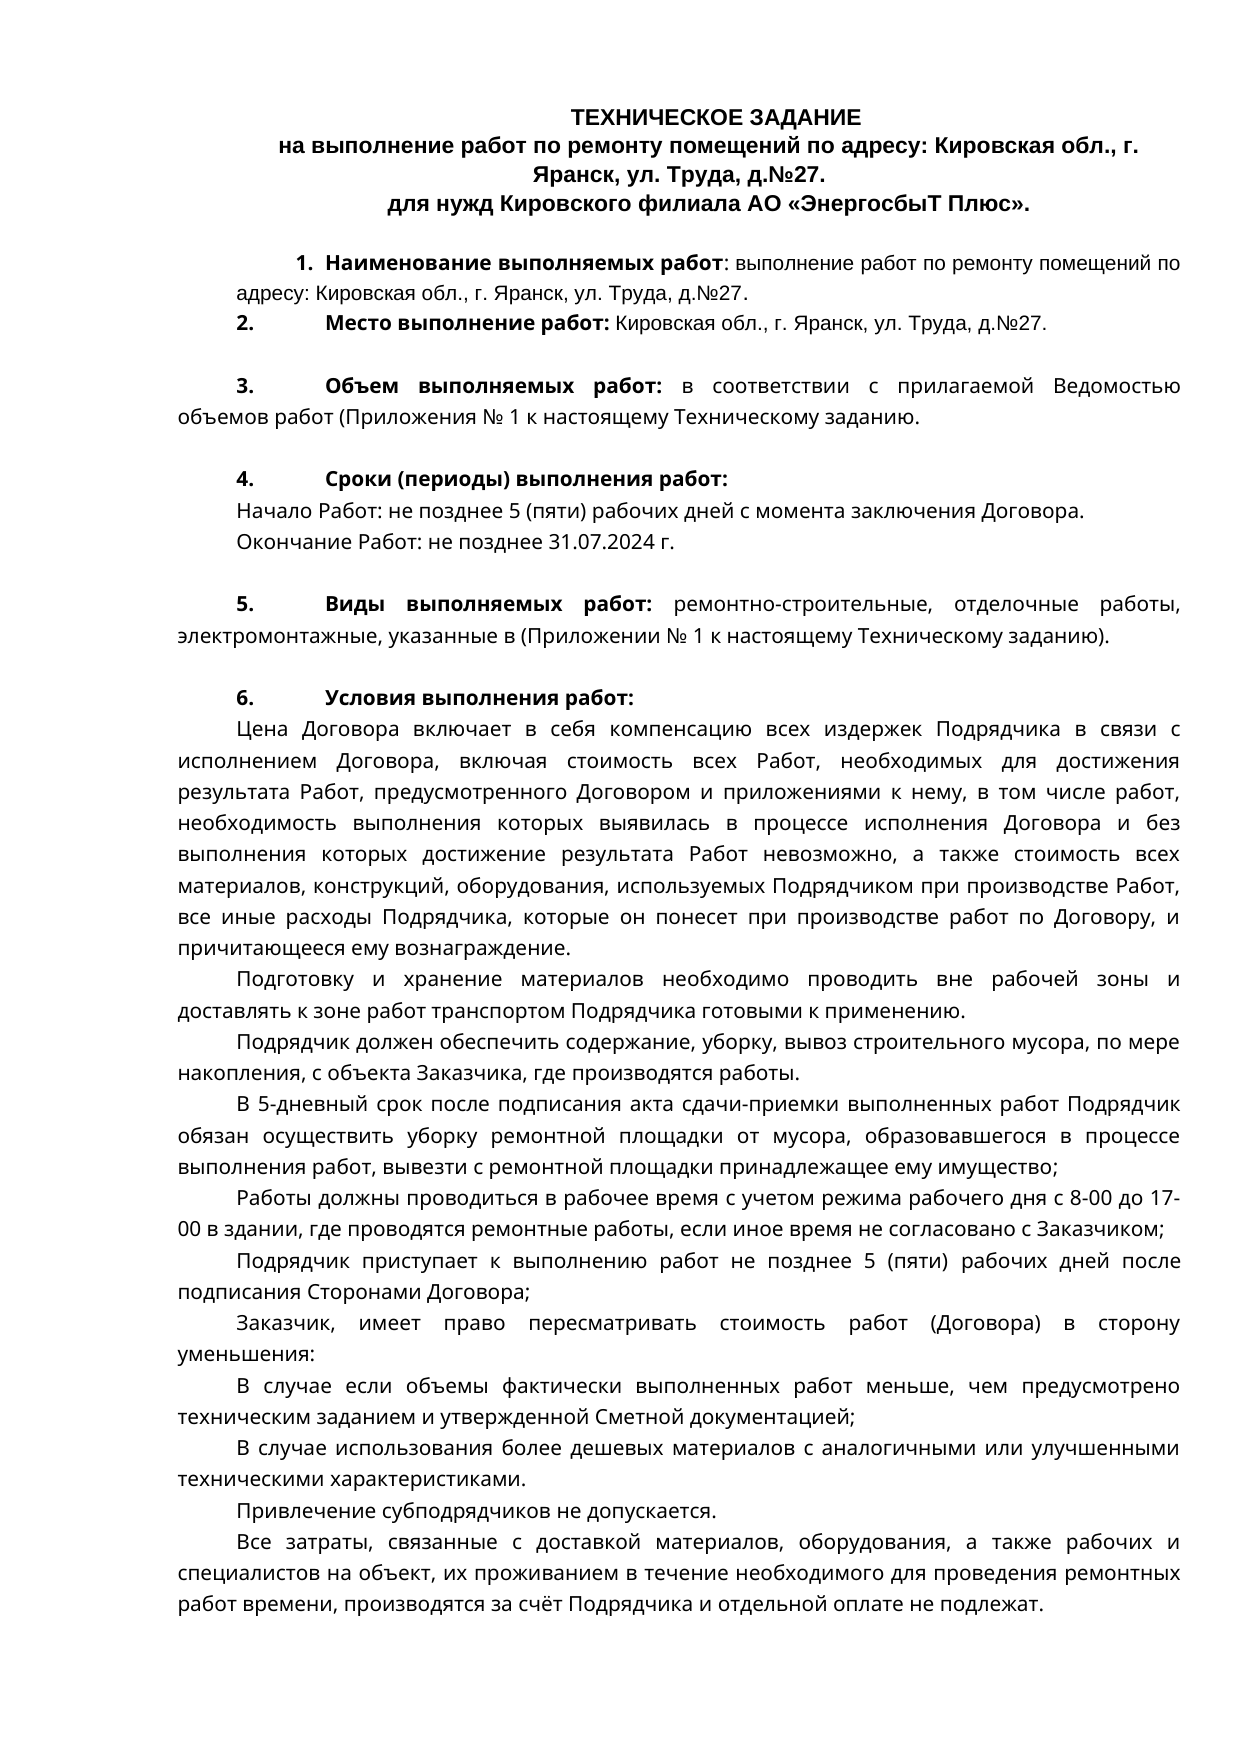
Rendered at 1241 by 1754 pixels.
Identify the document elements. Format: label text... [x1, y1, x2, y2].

text Начало Работ: не позднее 5 (пяти) рабочих дней с момента заключения Договора. [177, 496, 1181, 524]
text Подготовку и хранение материалов необходимо проводить вне рабочей зоны и доставлять к зоне работ транспортом Подрядчика готовыми к применению. [177, 964, 1181, 1024]
text Заказчик, имеет право пересматривать стоимость работ (Договора) в сторону уменьшения: [177, 1308, 1181, 1368]
text Работы должны проводиться в рабочее время с учетом режима рабочего дня с 8-00 до 17-00 в здании, где проводятся ремонтные работы, если иное время не согласовано с Заказчиком; [177, 1183, 1181, 1243]
text Окончание Работ: не позднее 31.07.2024 г. [177, 527, 1181, 555]
list Сроки (периоды) выполнения работ: [177, 464, 1181, 493]
text В 5-дневный срок после подписания акта сдачи-приемки выполненных работ Подрядчик обязан осуществить уборку ремонтной площадки от мусора, образовавшегося в процессе выполнения работ, вывезти с ремонтной площадки принадлежащее ему имущество; [177, 1089, 1181, 1180]
text Цена Договора включает в себя компенсацию всех издержек Подрядчика в связи с исполнением Договора, включая стоимость всех Работ, необходимых для достижения результата Работ, предусмотренного Договором и приложениями к нему, в том числе работ, необходимость выполнения которых выявилась в процессе исполнения Договора и без выполнения которых достижение результата Работ невозможно, а также стоимость всех материалов, конструкций, оборудования, используемых Подрядчиком при производстве Работ, все иные расходы Подрядчика, которые он понесет при производстве работ по Договору, и причитающееся ему вознаграждение. [177, 714, 1181, 962]
text на выполнение работ по ремонту помещений по адресу: Кировская обл., г. Яранск, ул. Труда, д.№27. [177, 132, 1181, 188]
text для нужд Кировского филиала АО «ЭнергосбыТ Плюс». [177, 190, 1181, 217]
text Подрядчик должен обеспечить содержание, уборку, вывоз строительного мусора, по мере накопления, с объекта Заказчика, где производятся работы. [177, 1027, 1181, 1087]
list Объем выполняемых работ: в соответствии с прилагаемой Ведомостью объемов работ (Приложения № 1 к настоящему Техническому заданию. [177, 371, 1181, 430]
text Подрядчик приступает к выполнению работ не позднее 5 (пяти) рабочих дней после подписания Сторонами Договора; [177, 1246, 1181, 1305]
text ТЕХНИЧЕСКОЕ ЗАДАНИЕ [177, 103, 1196, 130]
list Условия выполнения работ: [177, 683, 1181, 712]
text В случае использования более дешевых материалов с аналогичными или улучшенными техническими характеристиками. [177, 1433, 1181, 1493]
list Место выполнение работ: Кировская обл., г. Яранск, ул. Труда, д.№27. [177, 308, 1181, 337]
text Привлечение субподрядчиков не допускается. [177, 1496, 1181, 1524]
list Виды выполняемых работ: ремонтно-строительные, отделочные работы, электромонтажные, указанные в (Приложении № 1 к настоящему Техническому заданию). [177, 589, 1181, 649]
text Все затраты, связанные с доставкой материалов, оборудования, а также рабочих и специалистов на объект, их проживанием в течение необходимого для проведения ремонтных работ времени, производятся за счёт Подрядчика и отдельной оплате не подлежат. [177, 1527, 1181, 1618]
list Наименование выполняемых работ: выполнение работ по ремонту помещений по адресу: Кировская обл., г. Яранск, ул. Труда, д.№27. [236, 248, 1181, 306]
text В случае если объемы фактически выполненных работ меньше, чем предусмотрено техническим заданием и утвержденной Сметной документацией; [177, 1371, 1181, 1430]
